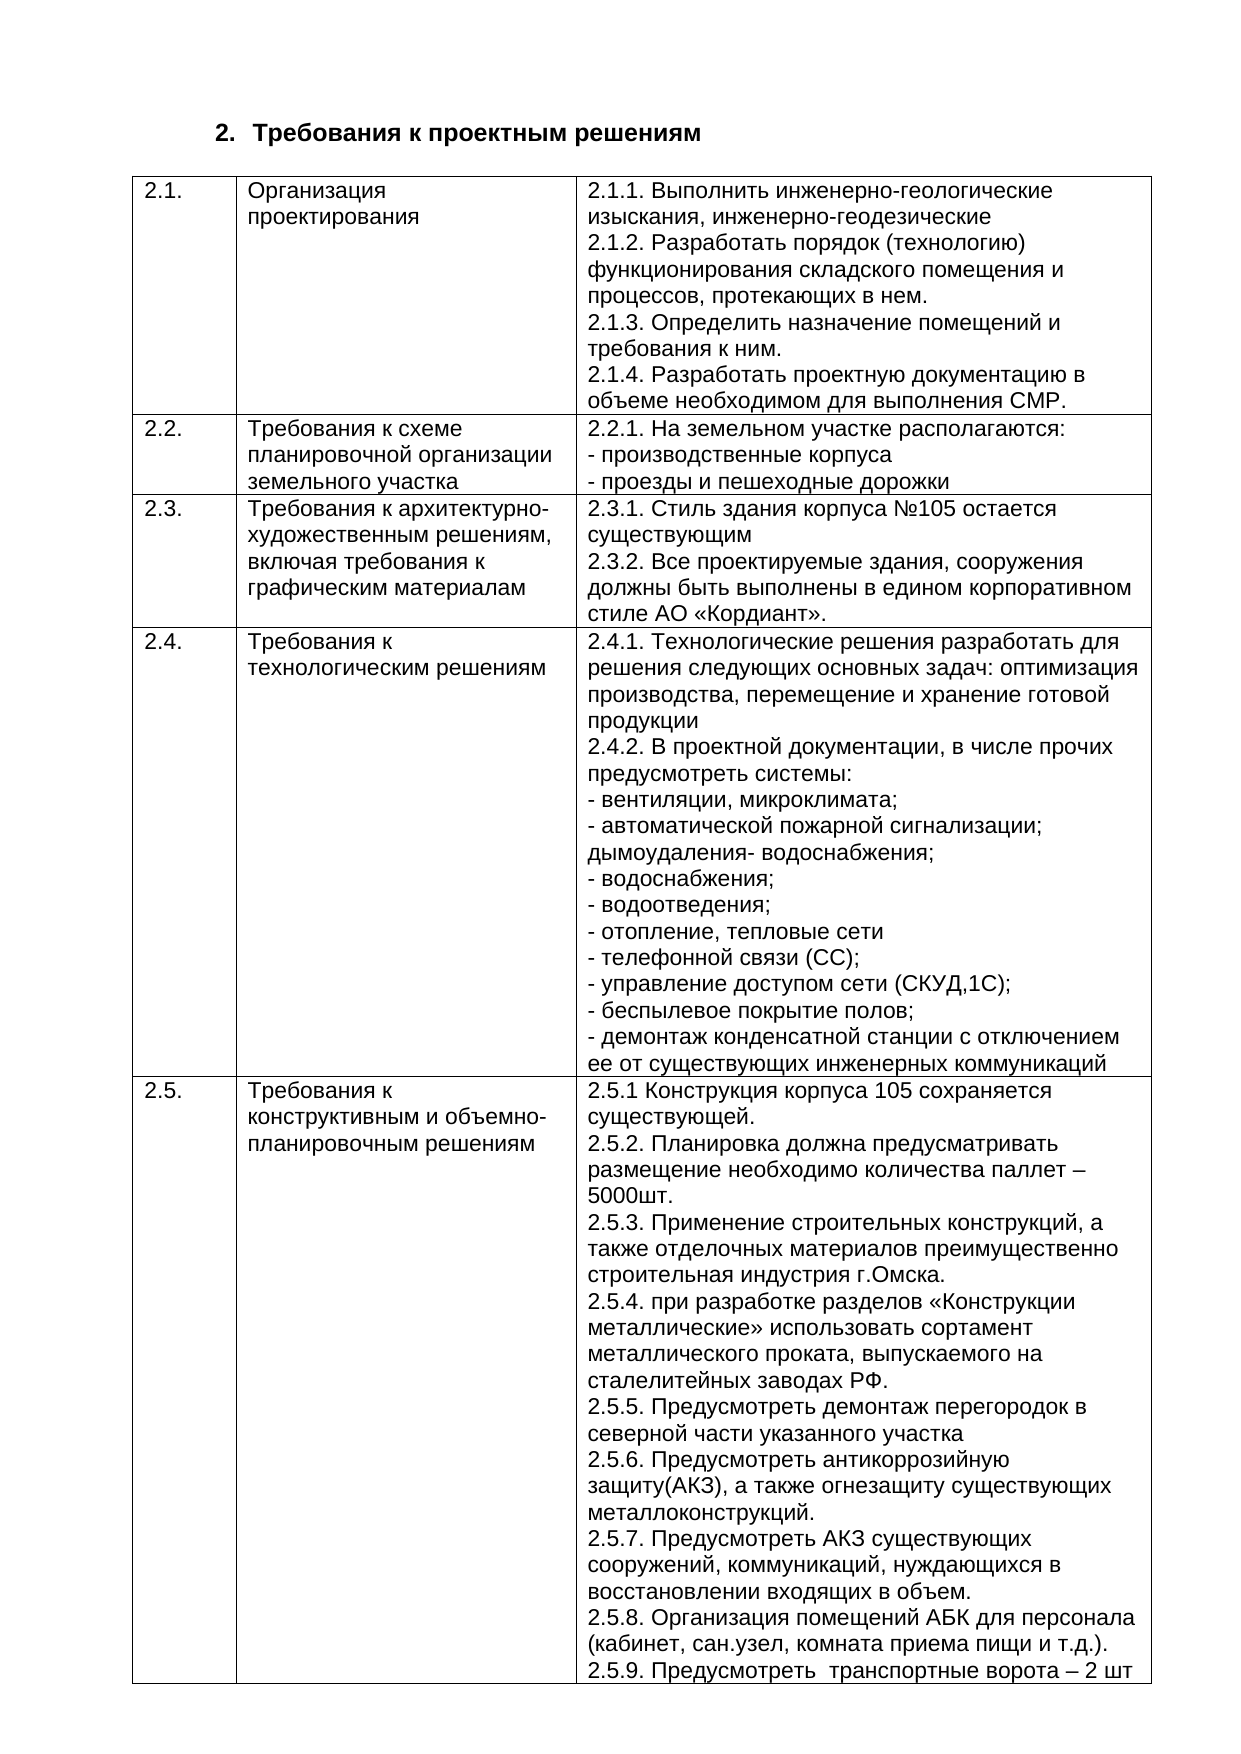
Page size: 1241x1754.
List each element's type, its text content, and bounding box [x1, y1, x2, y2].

table_cell Требования к конструктивным и объемно-планировочным решениям [237, 1077, 576, 1683]
list Требования к проектным решениям [215, 118, 1152, 147]
table_cell 2.2. [133, 415, 236, 494]
table_cell Требования к схеме планировочной организации земельного участка [237, 415, 576, 494]
table_cell 2.4.1. Технологические решения разработать для решения следующих основных задач: оптимизация производства, перемещение и хранение готовой продукции 2.4.2. В проектной документации, в числе прочих предусмотреть системы: - вентиляции, микроклимата; - автоматической пожарной сигнализации; дымоудаления- водоснабжения; - водоснабжения; - водоотведения; - отопление, тепловые сети - телефонной связи (СС); - управление доступом сети (СКУД,1С); - беспылевое покрытие полов; - демонтаж конденсатной станции с отключением ее от существующих инженерных коммуникаций [577, 628, 1151, 1076]
table_cell 2.5.1 Конструкция корпуса 105 сохраняется существующей. 2.5.2. Планировка должна предусматривать размещение необходимо количества паллет – 5000шт. 2.5.3. Применение строительных конструкций, а также отделочных материалов преимущественно строительная индустрия г.Омска. 2.5.4. при разработке разделов «Конструкции металлические» использовать сортамент металлического проката, выпускаемого на сталелитейных заводах РФ. 2.5.5. Предусмотреть демонтаж перегородок в северной части указанного участка 2.5.6. Предусмотреть антикоррозийную защиту(АКЗ), а также огнезащиту существующих металлоконструкций. 2.5.7. Предусмотреть АКЗ существующих сооружений, коммуникаций, нуждающихся в восстановлении входящих в объем. 2.5.8. Организация помещений АБК для персонала (кабинет, сан.узел, комната приема пищи и т.д.). 2.5.9. Предусмотреть транспортные ворота – 2 шт [577, 1077, 1151, 1683]
table_cell Требования к технологическим решениям [237, 628, 576, 1076]
table_cell 2.2.1. На земельном участке располагаются: - производственные корпуса - проезды и пешеходные дорожки [577, 415, 1151, 494]
table_cell 2.3.1. Стиль здания корпуса №105 остается существующим 2.3.2. Все проектируемые здания, сооружения должны быть выполнены в едином корпоративном стиле АО «Кордиант». [577, 495, 1151, 627]
table_cell 2.4. [133, 628, 236, 1076]
table_cell 2.5. [133, 1077, 236, 1683]
table_header 2.1.1. Выполнить инженерно-геологические изыскания, инженерно-геодезические 2.1.2. Разработать порядок (технологию) функционирования складского помещения и процессов, протекающих в нем. 2.1.3. Определить назначение помещений и требования к ним. 2.1.4. Разработать проектную документацию в объеме необходимом для выполнения СМР. [577, 177, 1151, 414]
table_header Организация проектирования [237, 177, 576, 414]
table_cell Требования к архитектурно-художественным решениям, включая требования к графическим материалам [237, 495, 576, 627]
table_cell 2.3. [133, 495, 236, 627]
table_header 2.1. [133, 177, 236, 414]
